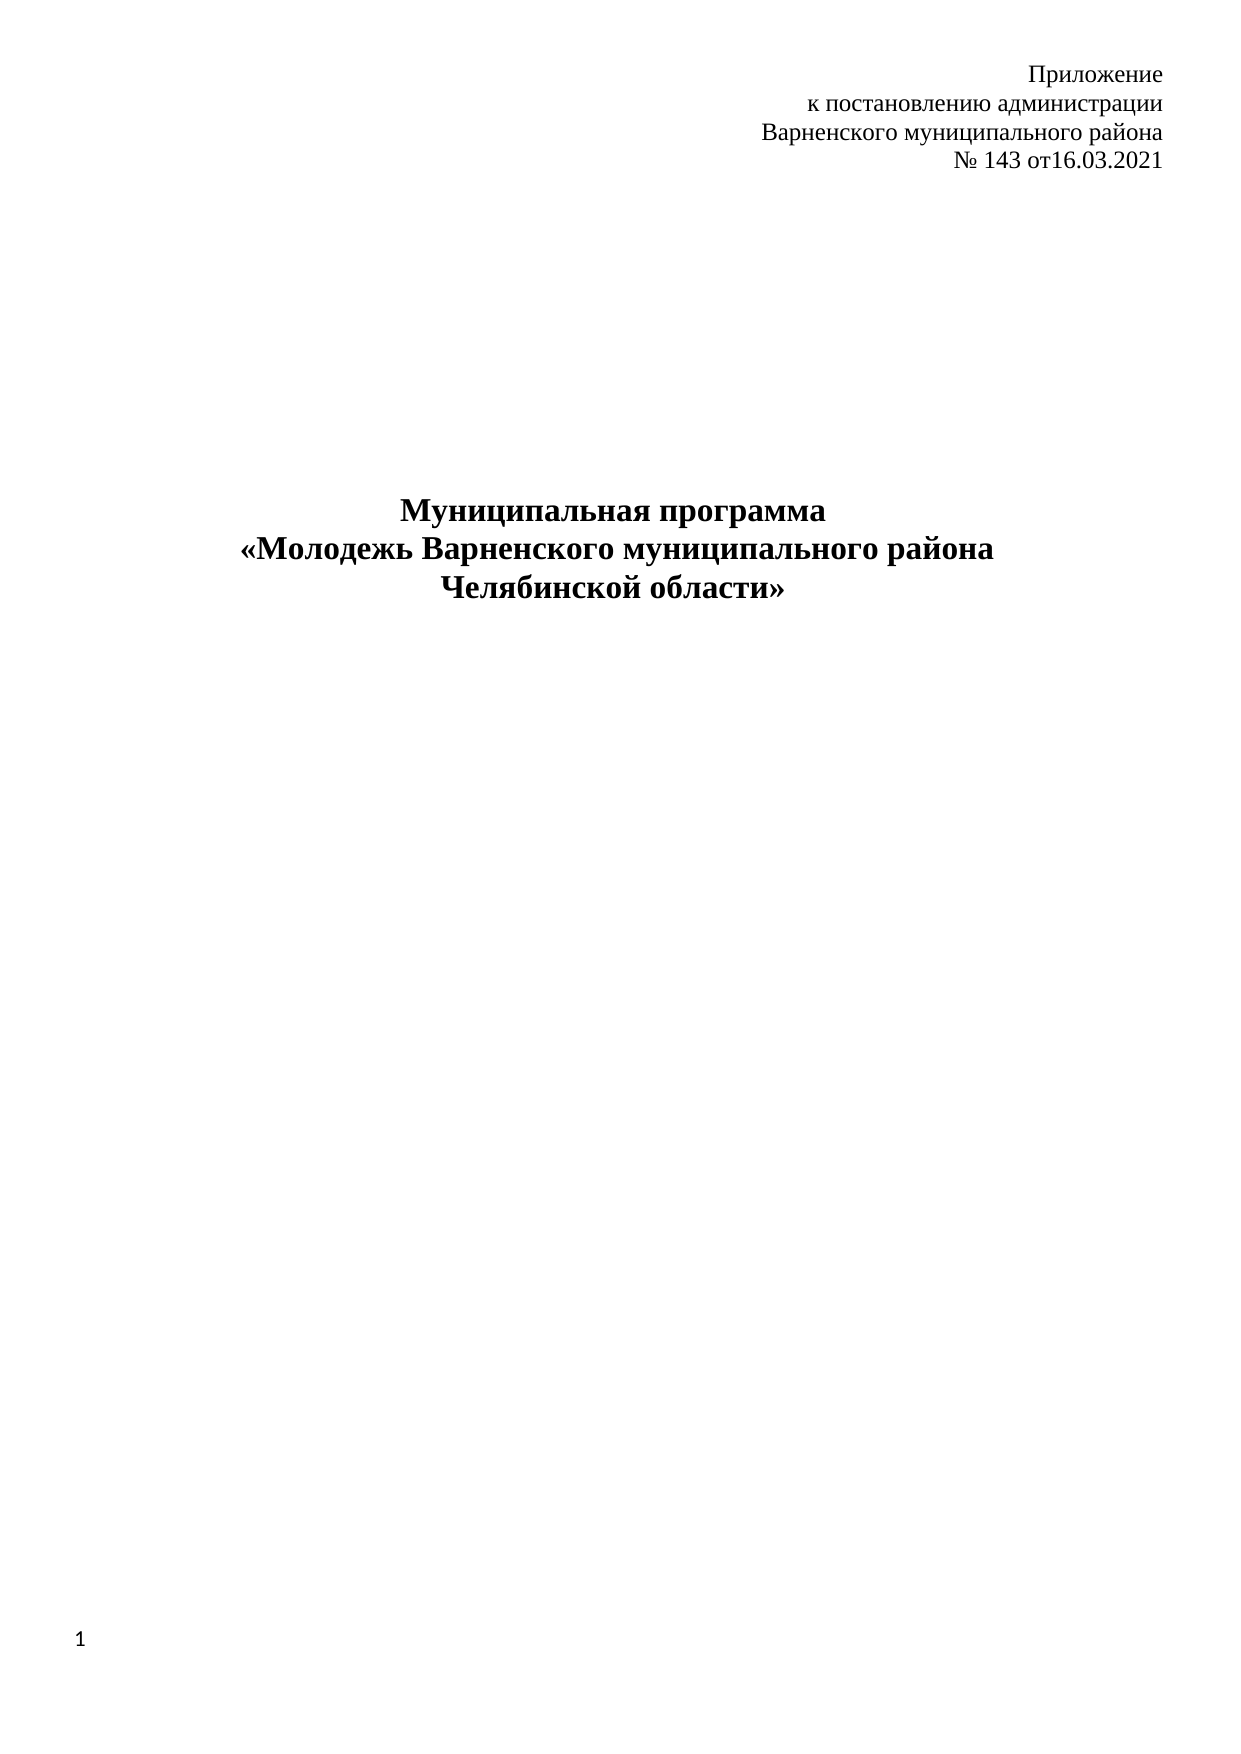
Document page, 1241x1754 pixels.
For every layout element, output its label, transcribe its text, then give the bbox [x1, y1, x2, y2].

table_header Приложение к постановлению администрации Варненского муниципального района № 143 от16.03.2021 [750, 59, 1174, 174]
text Муниципальная программа [74, 490, 1152, 529]
text Челябинской области» [74, 567, 1152, 605]
text «Молодежь Варненского муниципального района [74, 529, 1152, 567]
